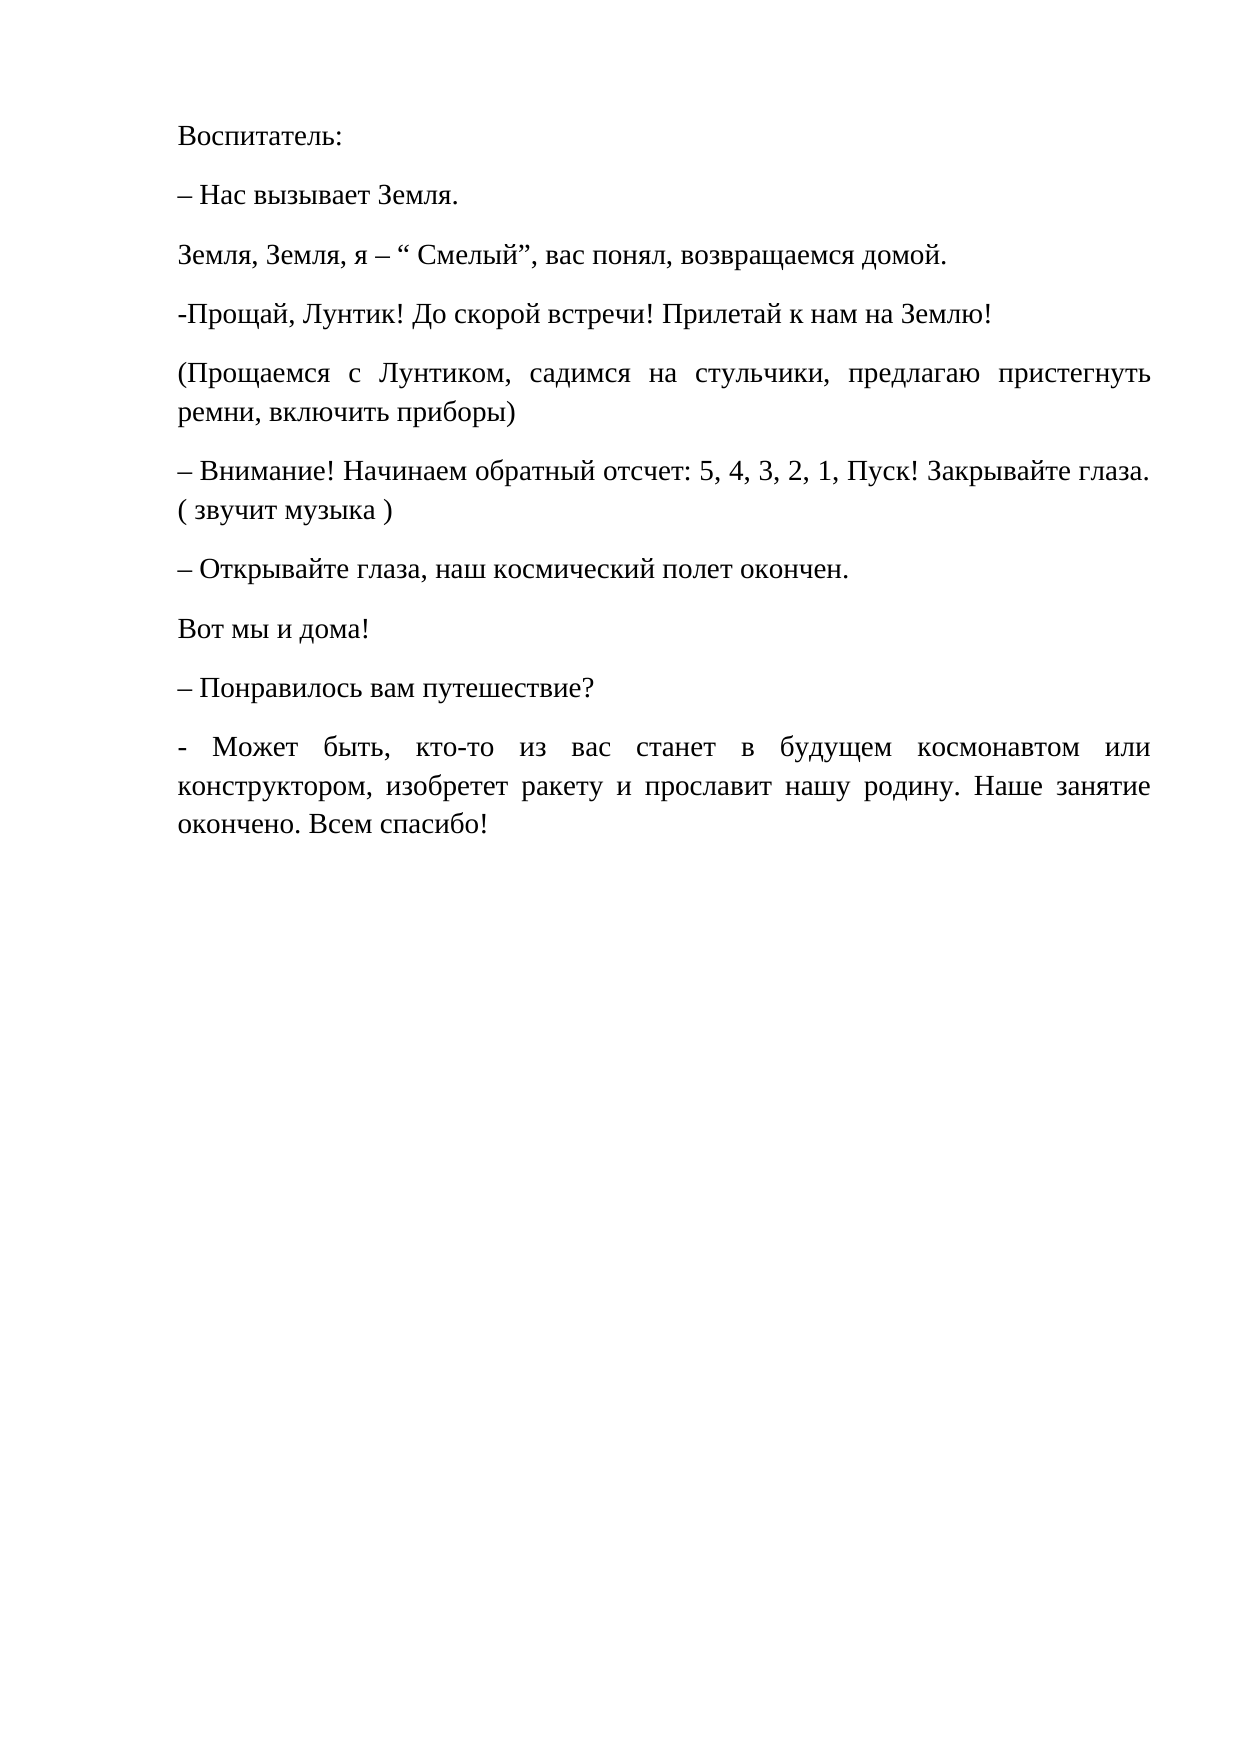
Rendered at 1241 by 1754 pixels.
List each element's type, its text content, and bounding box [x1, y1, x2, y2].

text - Может быть, кто-то из вас станет в будущем космонавтом или конструктором, изобретет ракету и прославит нашу родину. Наше занятие окончено. Всем спасибо! [177, 729, 1152, 840]
text – Внимание! Начинаем обратный отсчет: 5, 4, 3, 2, 1, Пуск! Закрывайте глаза. ( звучит музыка ) [177, 453, 1152, 526]
text -Прощай, Лунтик! До скорой встречи! Прилетай к нам на Землю! [177, 296, 1152, 330]
text – Понравилось вам путешествие? [177, 670, 1152, 704]
text (Прощаемся с Лунтиком, садимся на стульчики, предлагаю пристегнуть ремни, включить приборы) [177, 356, 1152, 428]
text Земля, Земля, я – “ Смелый”, вас понял, возвращаемся домой. [177, 237, 1152, 270]
text – Открывайте глаза, наш космический полет окончен. [177, 551, 1152, 585]
text – Нас вызывает Земля. [177, 177, 1152, 211]
text Вот мы и дома! [177, 611, 1152, 644]
text Воспитатель: [177, 118, 1152, 152]
